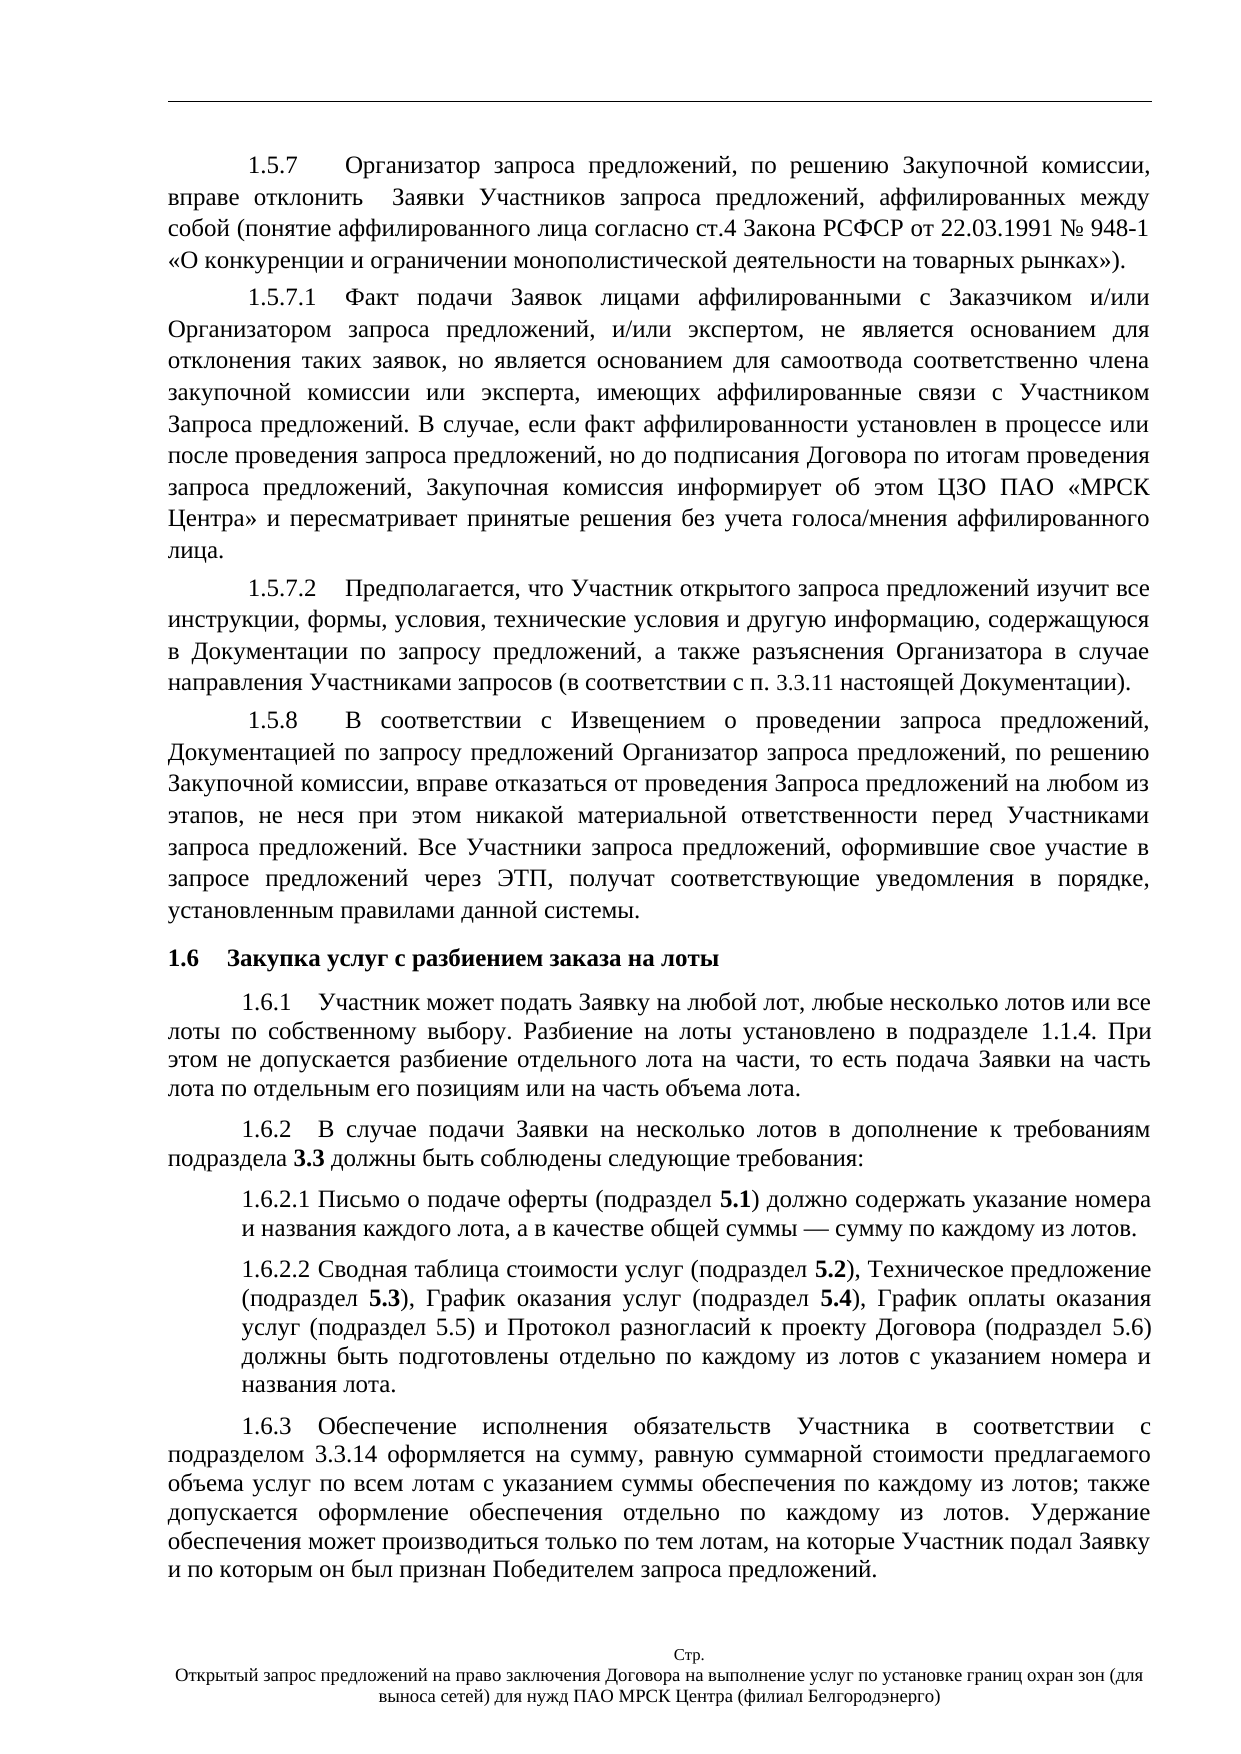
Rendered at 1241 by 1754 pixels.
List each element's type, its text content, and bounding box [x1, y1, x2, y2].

subtitle Обеспечение исполнения обязательств Участника в соответствии с подразделом 3.3.14 оформляется на сумму, равную суммарной стоимости предлагаемого объема услуг по всем лотам с указанием суммы обеспечения по каждому из лотов; также допускается оформление обеспечения отдельно по каждому из лотов. Удержание обеспечения может производиться только по тем лотам, на которые Участник подал Заявку и по которым он был признан Победителем запроса предложений. [168, 1411, 1152, 1583]
subtitle Участник может подать Заявку на любой лот, любые несколько лотов или все лоты по собственному выбору. Разбиение на лоты установлено в подразделе 1.1.4. При этом не допускается разбиение отдельного лота на части, то есть подача Заявки на часть лота по отдельным его позициям или на часть объема лота. [168, 987, 1152, 1102]
subtitle Сводная таблица стоимости услуг (подраздел 5.2), Техническое предложение (подраздел 5.3), График оказания услуг (подраздел 5.4), График оплаты оказания услуг (подраздел 5.5) и Протокол разногласий к проекту Договора (подраздел 5.6) должны быть подготовлены отдельно по каждому из лотов с указанием номера и названия лота. [241, 1254, 1152, 1398]
list В соответствии с Извещением о проведении запроса предложений, Документацией по запросу предложений Организатор запроса предложений, по решению Закупочной комиссии, вправе отказаться от проведения Запроса предложений на любом из этапов, не неся при этом никакой материальной ответственности перед Участниками запроса предложений. Все Участники запроса предложений, оформившие свое участие в запросе предложений через ЭТП, получат соответствующие уведомления в порядке, установленным правилами данной системы. [168, 705, 1150, 923]
subtitle Закупка услуг с разбиением заказа на лоты [168, 943, 1152, 972]
list Факт подачи Заявок лицами аффилированными с Заказчиком и/или Организатором запроса предложений, и/или экспертом, не является основанием для отклонения таких заявок, но является основанием для самоотвода соответственно члена закупочной комиссии или эксперта, имеющих аффилированные связи с Участником Запроса предложений. В случае, если факт аффилированности установлен в процессе или после проведения запроса предложений, но до подписания Договора по итогам проведения запроса предложений, Закупочная комиссия информирует об этом ЦЗО ПАО «МРСК Центра» и пересматривает принятые решения без учета голоса/мнения аффилированного лица. [168, 282, 1150, 564]
subtitle В случае подачи Заявки на несколько лотов в дополнение к требованиям подраздела 3.3 должны быть соблюдены следующие требования: [168, 1114, 1152, 1172]
list Организатор запроса предложений, по решению Закупочной комиссии, вправе отклонить Заявки Участников запроса предложений, аффилированных между собой (понятие аффилированного лица согласно ст.4 Закона РСФСР от 22.03.1991 № 948-1 «О конкуренции и ограничении монополистической деятельности на товарных рынках»). [168, 150, 1150, 273]
list Предполагается, что Участник открытого запроса предложений изучит все инструкции, формы, условия, технические условия и другую информацию, содержащуюся в Документации по запросу предложений, а также разъяснения Организатора в случае направления Участниками запросов (в соответствии с п. 3.3.11 настоящей Документации). [168, 573, 1150, 696]
subtitle Письмо о подаче оферты (подраздел 5.1) должно содержать указание номера и названия каждого лота, а в качестве общей суммы — сумму по каждому из лотов. [241, 1184, 1152, 1242]
